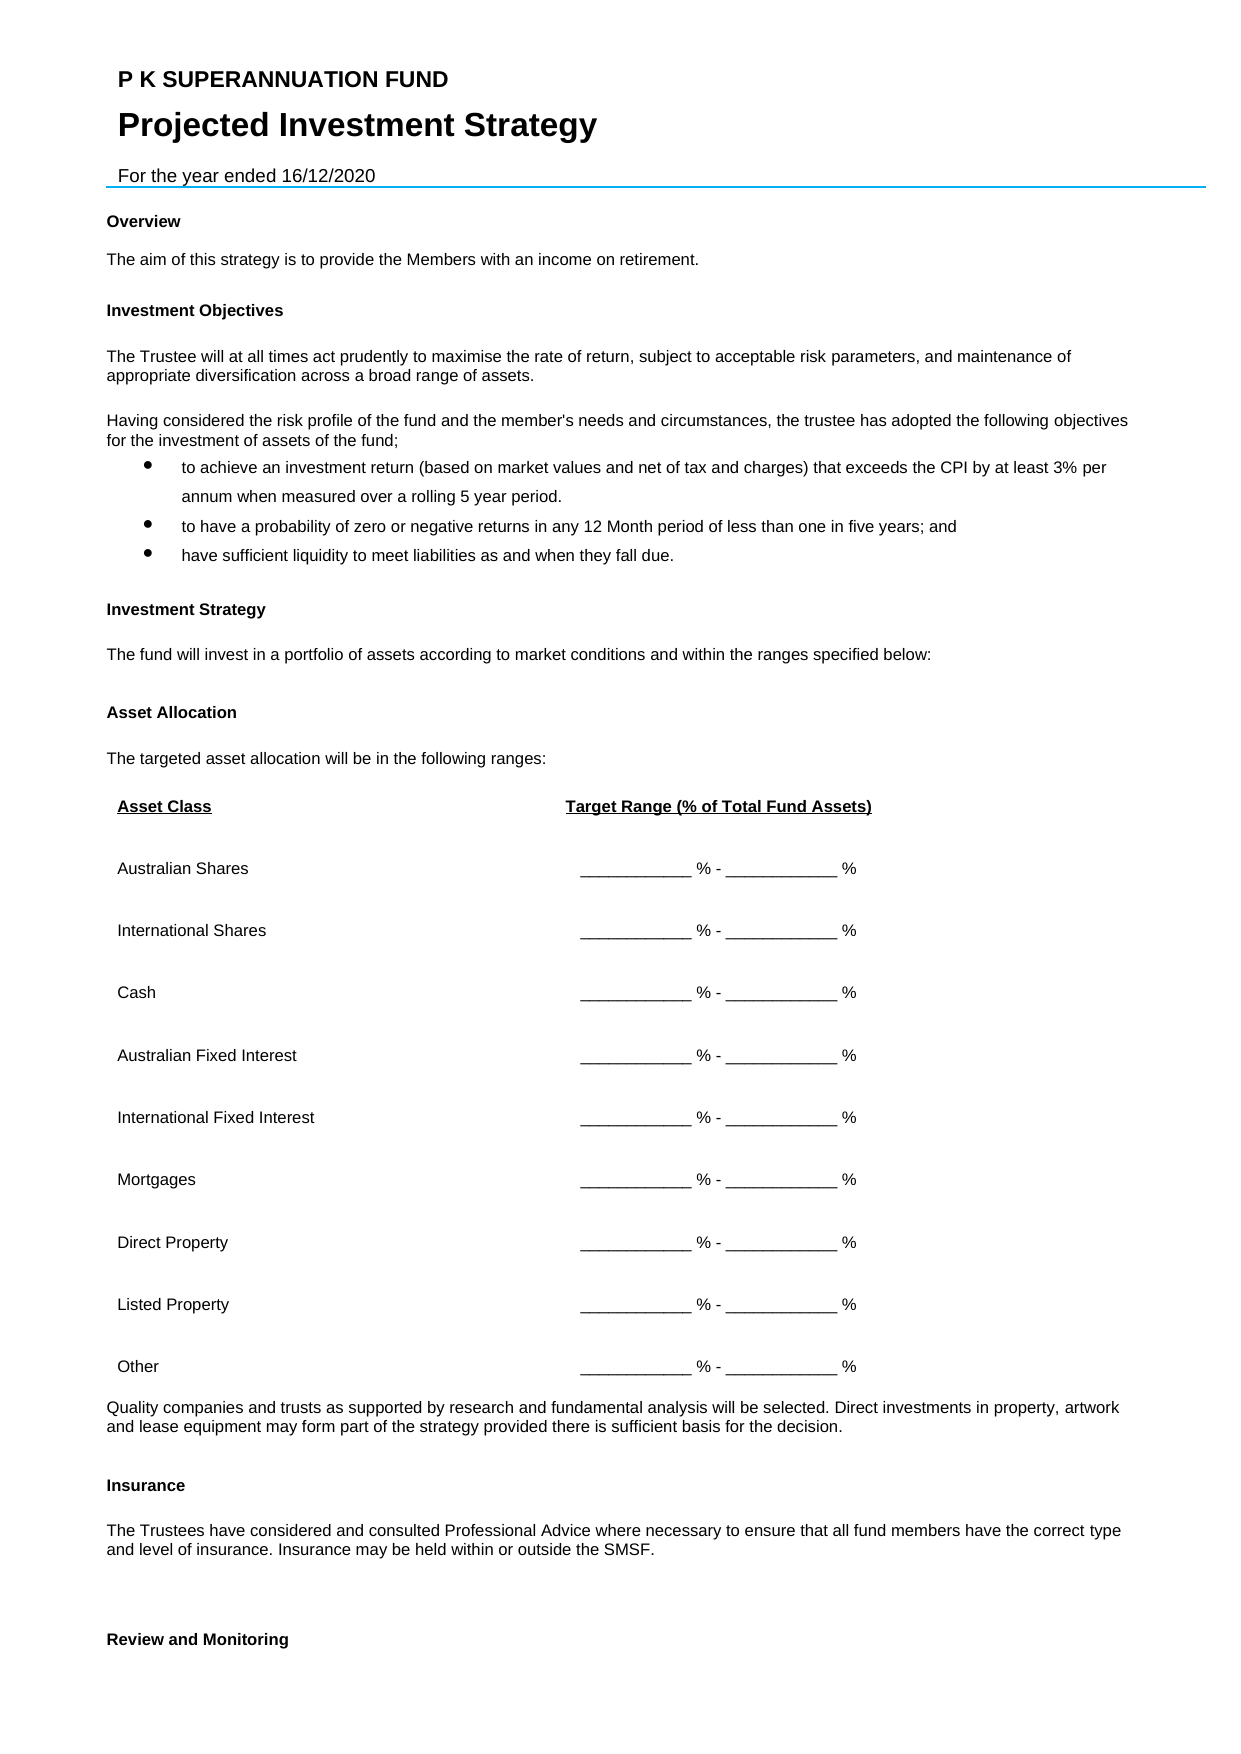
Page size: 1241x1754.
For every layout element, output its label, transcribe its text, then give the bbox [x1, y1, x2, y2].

table_cell International Fixed Interest [106, 1068, 505, 1130]
table_cell Cash [106, 943, 505, 1005]
table_cell ____________ % - ____________ % [505, 818, 1007, 881]
table_cell Australian Fixed Interest [106, 1005, 505, 1067]
table_cell Listed Property [106, 1254, 505, 1317]
text Insurance [106, 1475, 1134, 1494]
text Quality companies and trusts as supported by research and fundamental analysis will be selected. Direct investments in property, artwork and lease equipment may form part of the strategy provided there is sufficient basis for the decision. [106, 1398, 1134, 1436]
list to achieve an investment return (based on market values and net of tax and charges) that exceeds the CPI by at least 3% per annum when measured over a rolling 5 year period. [144, 449, 1134, 509]
text Investment Strategy [106, 599, 1134, 619]
table_cell ____________ % - ____________ % [505, 1130, 1007, 1192]
table_cell ____________ % - ____________ % [505, 943, 1007, 1005]
table_cell Direct Property [106, 1192, 505, 1254]
table_cell ____________ % - ____________ % [505, 881, 1007, 943]
text The Trustee will at all times act prudently to maximise the rate of return, subject to acceptable risk parameters, and maintenance of appropriate diversification across a broad range of assets. [106, 346, 1134, 385]
table_header Asset Class [106, 787, 505, 818]
text The targeted asset allocation will be in the following ranges: [106, 749, 1134, 768]
text Overview [106, 212, 1134, 231]
table_cell ____________ % - ____________ % [505, 1317, 1007, 1379]
table_cell ____________ % - ____________ % [505, 1254, 1007, 1317]
text Asset Allocation [106, 703, 1134, 722]
list have sufficient liquidity to meet liabilities as and when they fall due. [144, 538, 1134, 568]
list to have a probability of zero or negative returns in any 12 Month period of less than one in five years; and [144, 509, 1134, 538]
text Having considered the risk profile of the fund and the member's needs and circumstances, the trustee has adopted the following objectives for the investment of assets of the fund; [106, 411, 1134, 449]
table_cell Australian Shares [106, 818, 505, 881]
text The fund will invest in a portfolio of assets according to market conditions and within the ranges specified below: [106, 645, 1134, 664]
text Investment Objectives [106, 301, 1134, 320]
text The Trustees have considered and consulted Professional Advice where necessary to ensure that all fund members have the correct type and level of insurance. Insurance may be held within or outside the SMSF. [106, 1521, 1134, 1559]
table_cell Mortgages [106, 1130, 505, 1192]
table_cell ____________ % - ____________ % [505, 1068, 1007, 1130]
table_cell International Shares [106, 881, 505, 943]
table_header Target Range (% of Total Fund Assets) [505, 787, 1007, 818]
table_cell ____________ % - ____________ % [505, 1005, 1007, 1067]
text The aim of this strategy is to provide the Members with an income on retirement. [106, 250, 1134, 269]
table_cell ____________ % - ____________ % [505, 1192, 1007, 1254]
text Review and Monitoring [106, 1630, 1134, 1649]
table_cell Other [106, 1317, 505, 1379]
